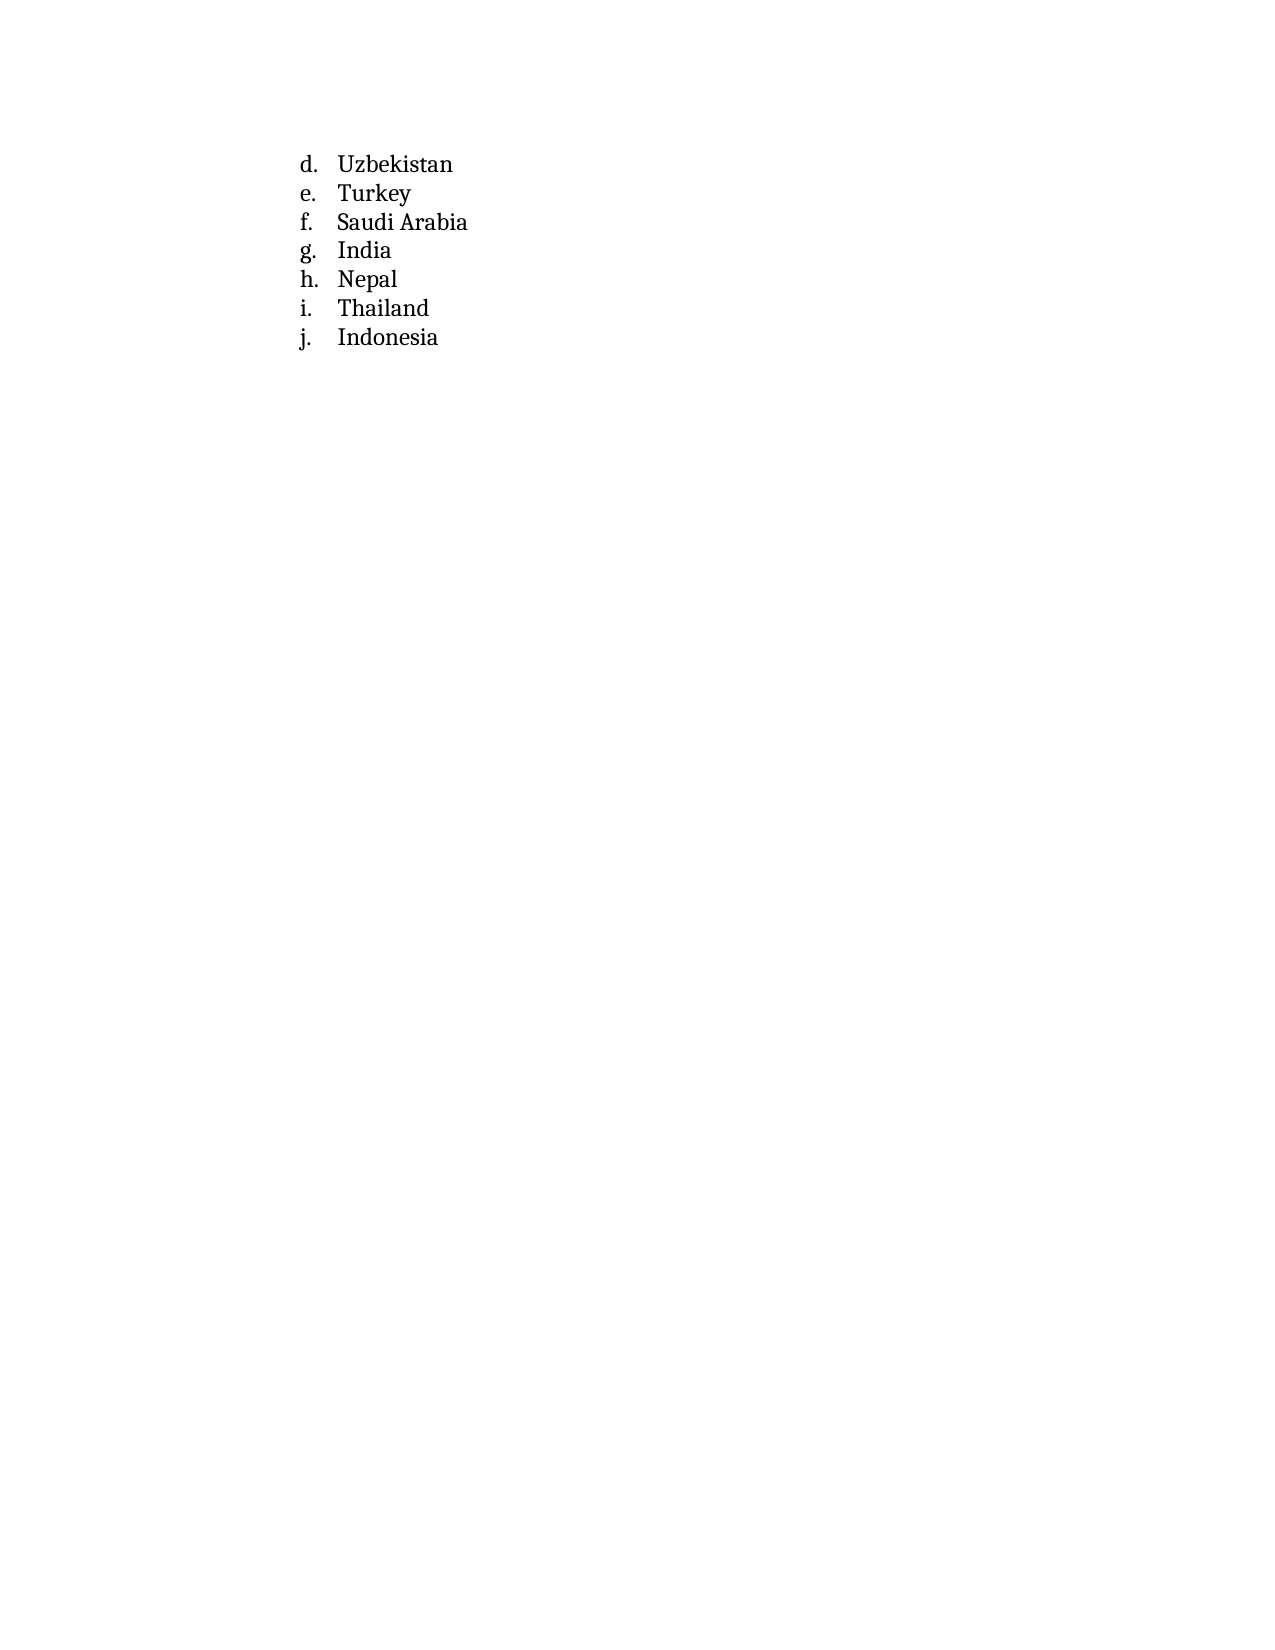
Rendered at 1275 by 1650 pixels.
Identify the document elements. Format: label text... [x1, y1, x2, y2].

list Turkey [300, 179, 1087, 207]
list Indonesia [300, 322, 1087, 351]
list Thailand [300, 294, 1087, 322]
list Nepal [300, 265, 1087, 294]
list Uzbekistan [300, 150, 1087, 179]
list India [300, 236, 1087, 265]
list Saudi Arabia [300, 207, 1087, 236]
